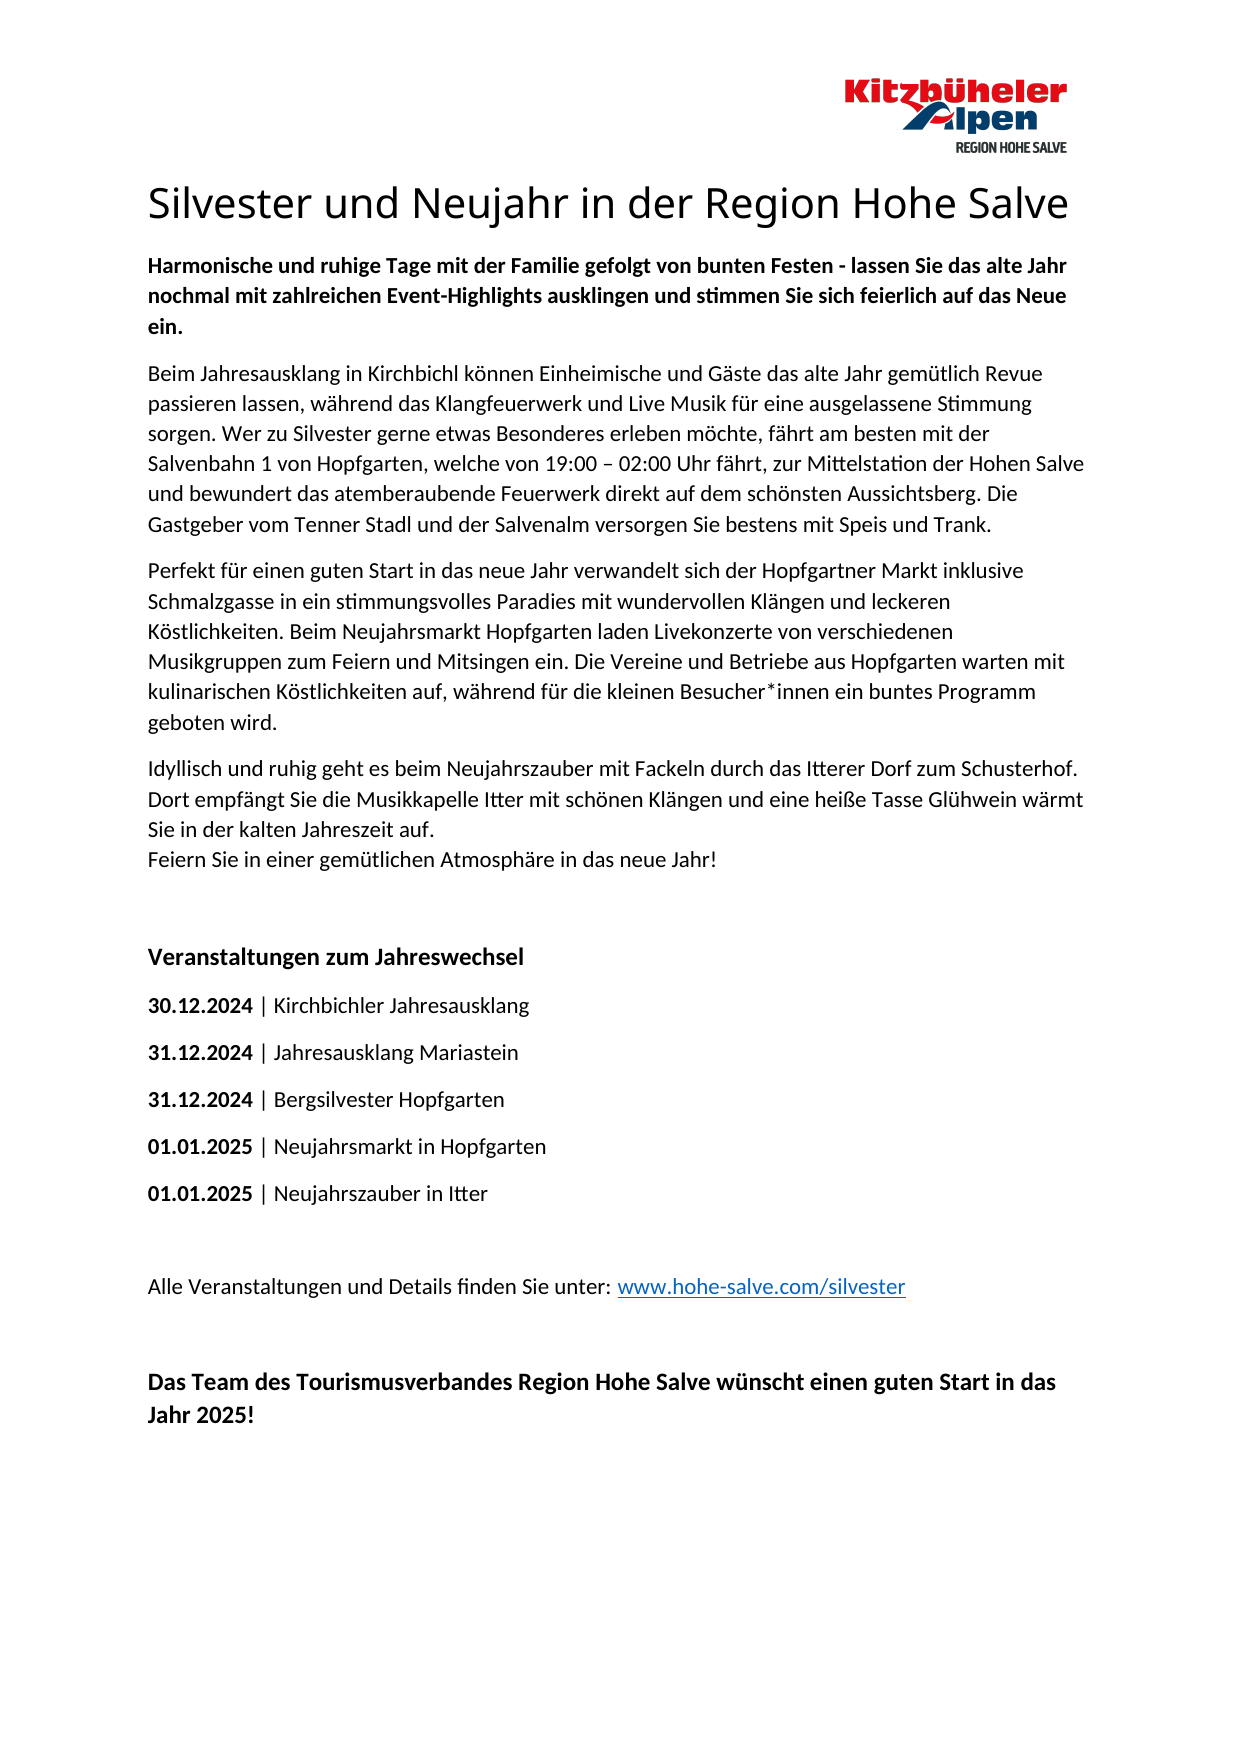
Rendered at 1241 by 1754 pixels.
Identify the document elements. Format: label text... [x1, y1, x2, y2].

text Beim Jahresausklang in Kirchbichl können Einheimische und Gäste das alte Jahr gemütlich Revue passieren lassen, während das Klangfeuerwerk und Live Musik für eine ausgelassene Stimmung sorgen. Wer zu Silvester gerne etwas Besonderes erleben möchte, fährt am besten mit der Salvenbahn 1 von Hopfgarten, welche von 19:00 – 02:00 Uhr fährt, zur Mittelstation der Hohen Salve und bewundert das atemberaubende Feuerwerk direkt auf dem schönsten Aussichtsberg. Die Gastgeber vom Tenner Stadl und der Salvenalm versorgen Sie bestens mit Speis und Trank. [148, 359, 1093, 538]
text Alle Veranstaltungen und Details finden Sie unter: www.hohe-salve.com/silvester [148, 1272, 1093, 1300]
text Perfekt für einen guten Start in das neue Jahr verwandelt sich der Hopfgartner Markt inklusive Schmalzgasse in ein stimmungsvolles Paradies mit wundervollen Klängen und leckeren Köstlichkeiten. Beim Neujahrsmarkt Hopfgarten laden Livekonzerte von verschiedenen Musikgruppen zum Feiern und Mitsingen ein. Die Vereine und Betriebe aus Hopfgarten warten mit kulinarischen Köstlichkeiten auf, während für die kleinen Besucher*innen ein buntes Programm geboten wird. [148, 557, 1093, 736]
text 01.01.2025 | Neujahrsmarkt in Hopfgarten [148, 1132, 1093, 1160]
text Harmonische und ruhige Tage mit der Familie gefolgt von bunten Festen - lassen Sie das alte Jahr nochmal mit zahlreichen Event-Highlights ausklingen und stimmen Sie sich feierlich auf das Neue ein. [148, 251, 1093, 340]
text 01.01.2025 | Neujahrszauber in Itter [148, 1179, 1093, 1207]
text Silvester und Neujahr in der Region Hohe Salve [148, 148, 1093, 230]
text Das Team des Tourismusverbandes Region Hohe Salve wünscht einen guten Start in das Jahr 2025! [148, 1366, 1093, 1429]
text 31.12.2024 | Jahresausklang Mariastein [148, 1038, 1093, 1066]
text 30.12.2024 | Kirchbichler Jahresausklang [148, 991, 1093, 1019]
picture [819, 41, 1093, 148]
text Idyllisch und ruhig geht es beim Neujahrszauber mit Fackeln durch das Itterer Dorf zum Schusterhof. Dort empfängt Sie die Musikkapelle Itter mit schönen Klängen und eine heiße Tasse Glühwein wärmt Sie in der kalten Jahreszeit auf. Feiern Sie in einer gemütlichen Atmosphäre in das neue Jahr! [148, 754, 1093, 873]
text 31.12.2024 | Bergsilvester Hopfgarten [148, 1085, 1093, 1113]
text Veranstaltungen zum Jahreswechsel [148, 942, 1093, 972]
